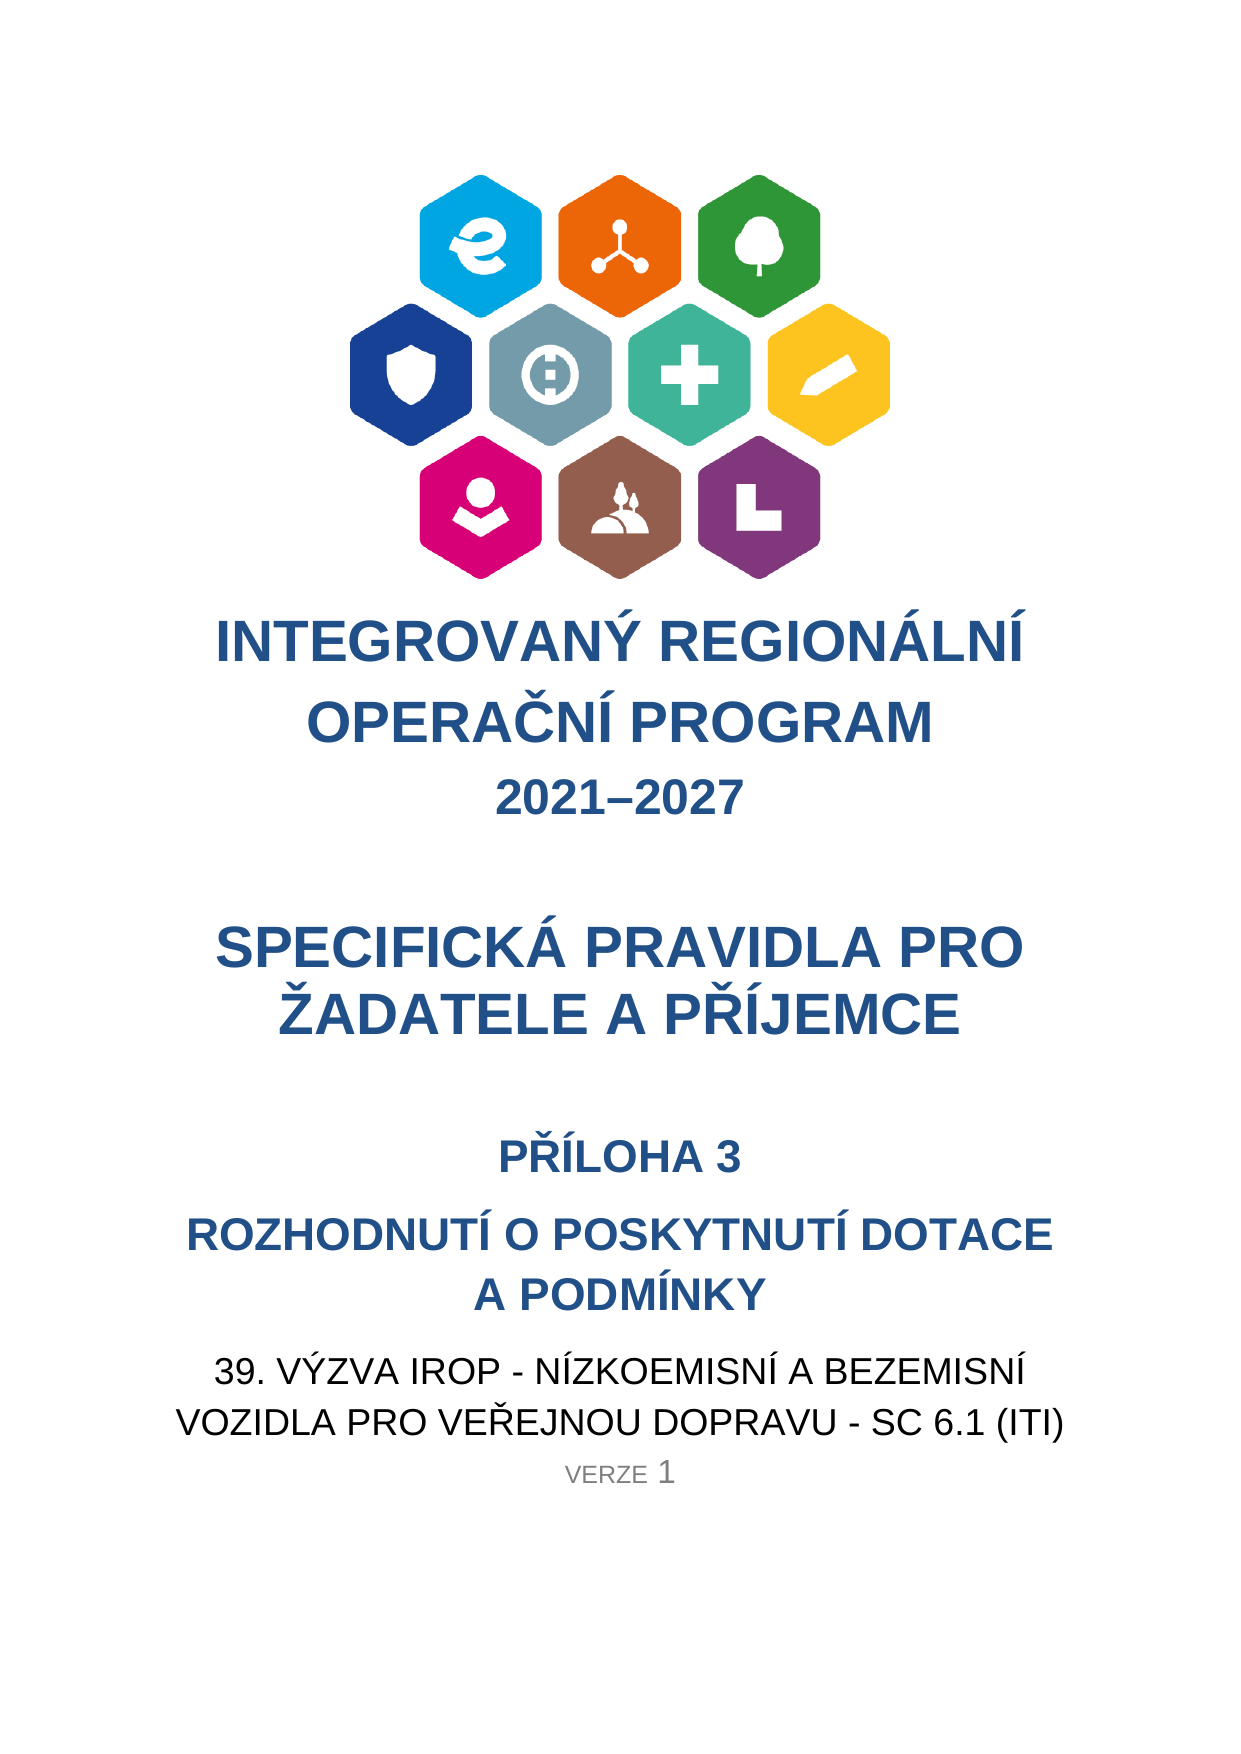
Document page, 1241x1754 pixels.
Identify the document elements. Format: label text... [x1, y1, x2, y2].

picture [323, 158, 916, 607]
text 2021–2027 [148, 768, 1092, 825]
text VERZE 1 [148, 1452, 1092, 1491]
text 39. výzva irop - NÍZKOEMISNÍ A BEZEMISNÍ VOZIDLA PRO VEŘEJNOU DOPRAVU - SC 6.1 (ITI) [148, 1349, 1092, 1444]
text Rozhodnutí o poskytnutí dotace A Podmínky [148, 1207, 1092, 1320]
text SPECIFICKÁ PRAVIDLA PRO ŽADATELE A PŘÍJEMCE [148, 913, 1092, 1047]
text PŘÍLOHA 3 [148, 1129, 1092, 1182]
